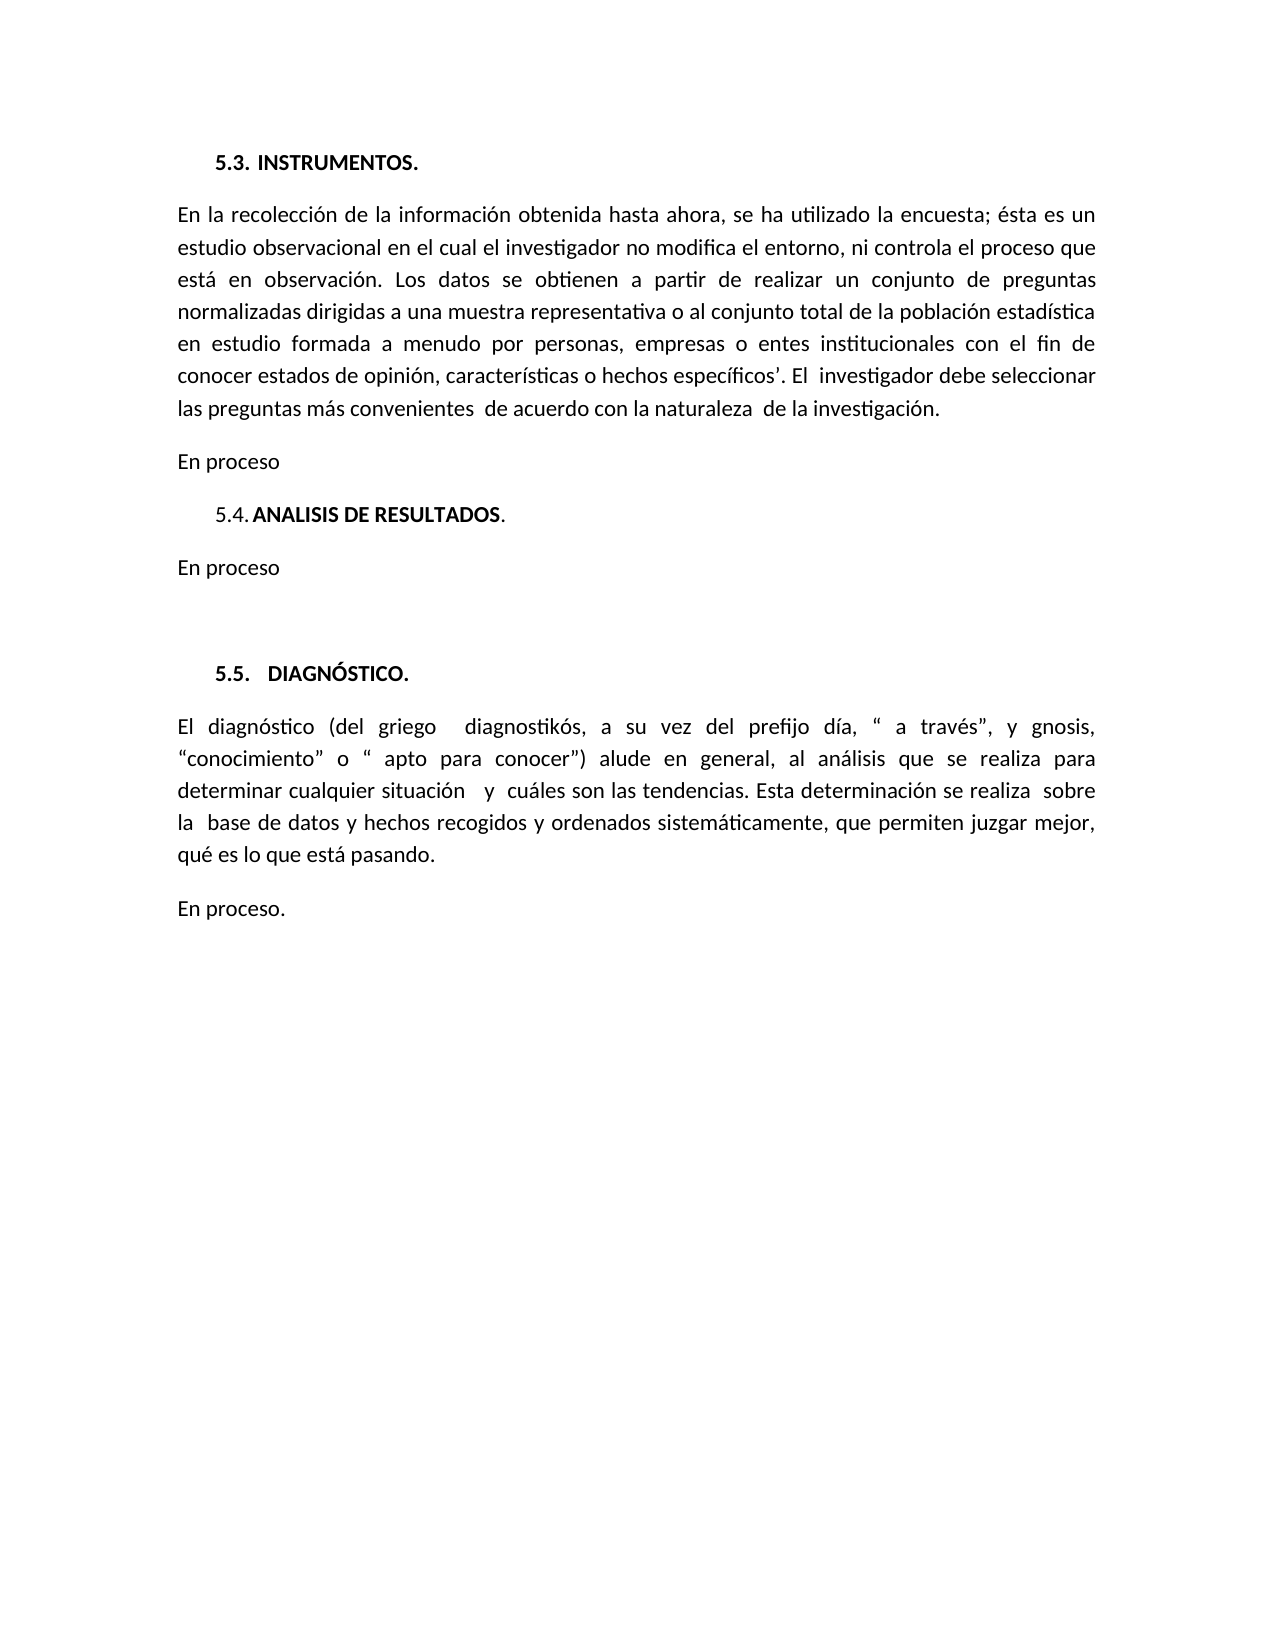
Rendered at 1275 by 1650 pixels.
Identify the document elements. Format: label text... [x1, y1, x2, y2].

text En proceso. [177, 894, 1098, 922]
text En proceso [177, 447, 1098, 475]
list DIAGNÓSTICO. [215, 659, 1098, 687]
list ANALISIS DE RESULTADOS. [215, 500, 1098, 528]
text El diagnóstico (del griego diagnostikós, a su vez del prefijo día, “ a través”, y gnosis, “conocimiento” o “ apto para conocer”) alude en general, al análisis que se realiza para determinar cualquier situación y cuáles son las tendencias. Esta determinación se realiza sobre la base de datos y hechos recogidos y ordenados sistemáticamente, que permiten juzgar mejor, qué es lo que está pasando. [177, 712, 1098, 869]
list INSTRUMENTOS. [215, 148, 1098, 176]
text En proceso [177, 553, 1098, 581]
text En la recolección de la información obtenida hasta ahora, se ha utilizado la encuesta; ésta es un estudio observacional en el cual el investigador no modifica el entorno, ni controla el proceso que está en observación. Los datos se obtienen a partir de realizar un conjunto de preguntas normalizadas dirigidas a una muestra representativa o al conjunto total de la población estadística en estudio formada a menudo por personas, empresas o entes institucionales con el fin de conocer estados de opinión, características o hechos específicos’. El investigador debe seleccionar las preguntas más convenientes de acuerdo con la naturaleza de la investigación. [177, 201, 1098, 422]
